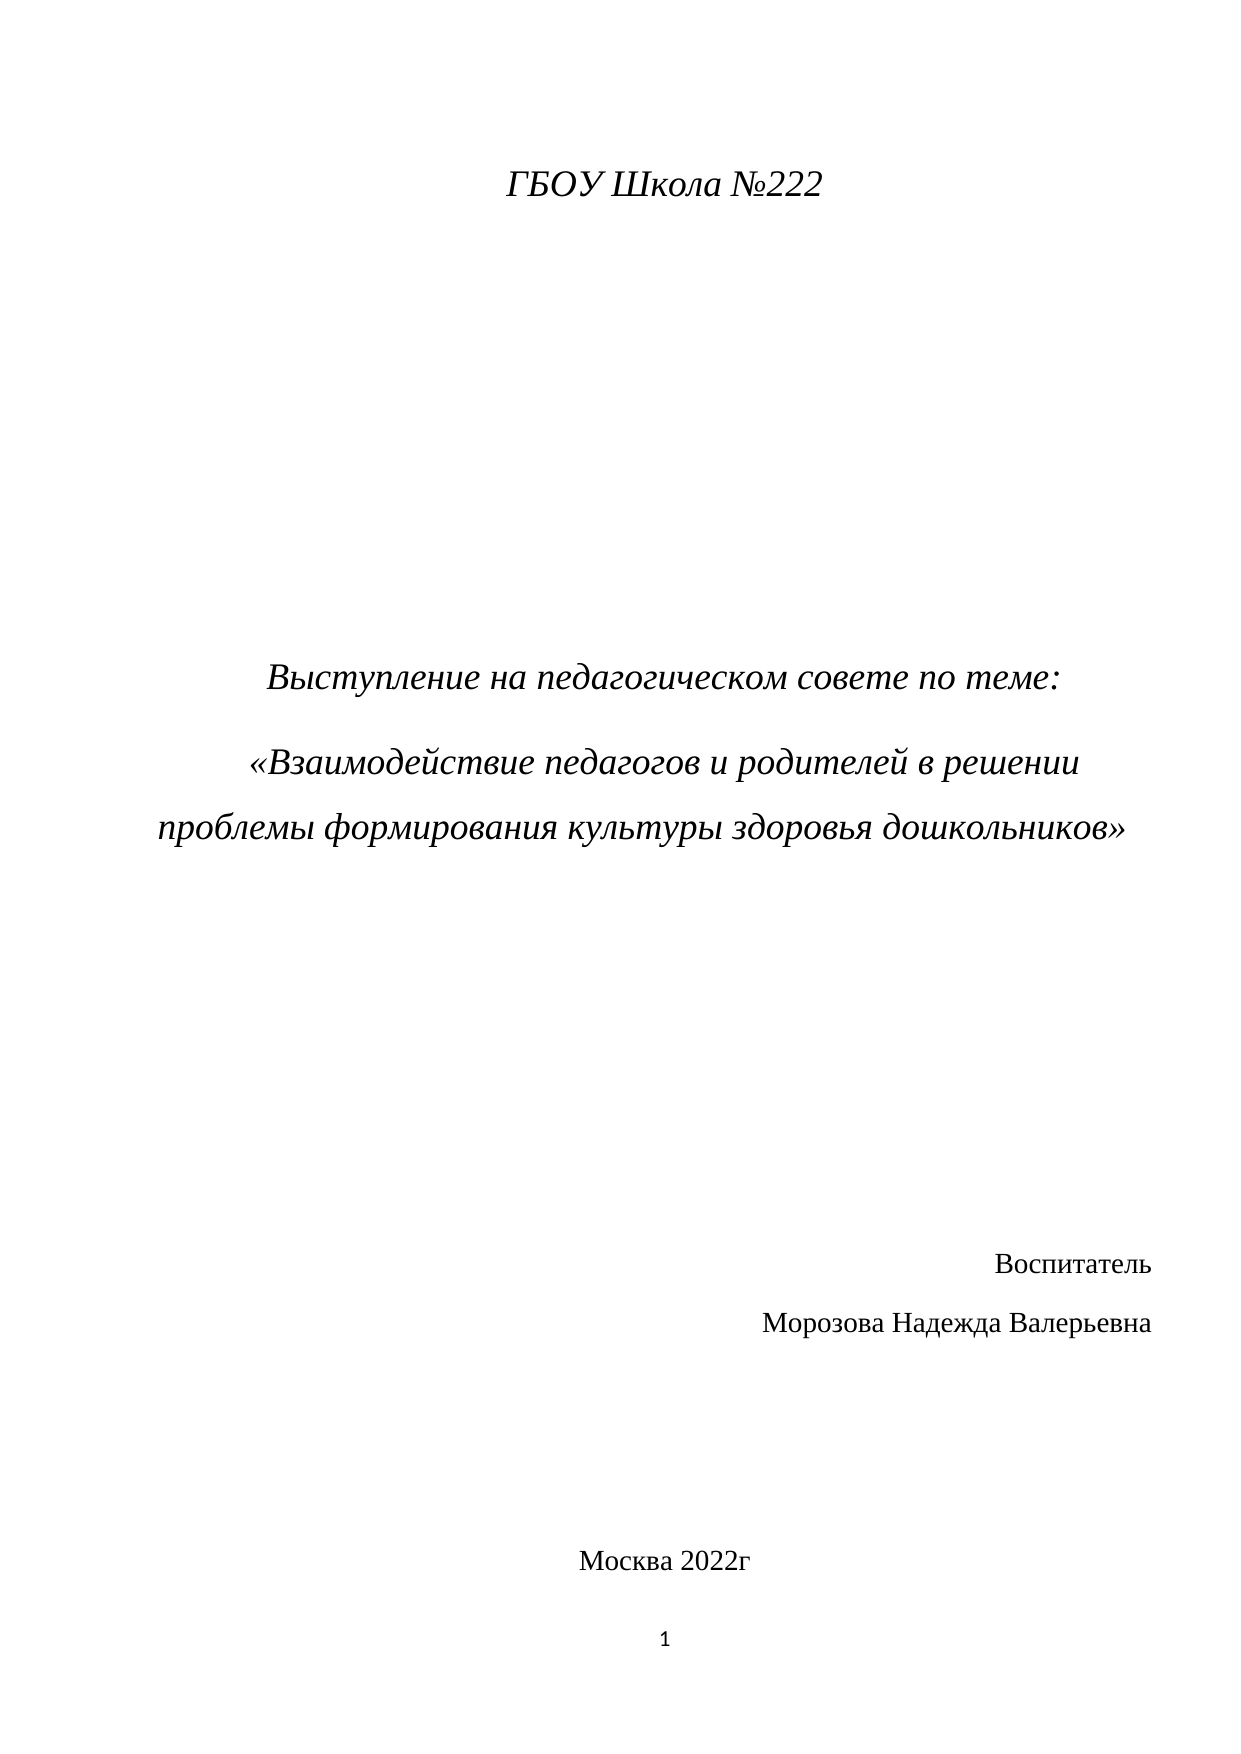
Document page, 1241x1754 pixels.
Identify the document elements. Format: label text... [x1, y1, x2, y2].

text Москва 2022г [133, 1543, 1152, 1577]
text Воспитатель [133, 1246, 1152, 1280]
text ГБОУ Школа №222 [133, 161, 1152, 204]
text «Взаимодействие педагогов и родителей в решении проблемы формирования культуры здоровья дошкольников» [133, 740, 1152, 847]
text Морозова Надежда Валерьевна [177, 1306, 1152, 1339]
text Выступление на педагогическом совете по теме: [133, 654, 1152, 697]
